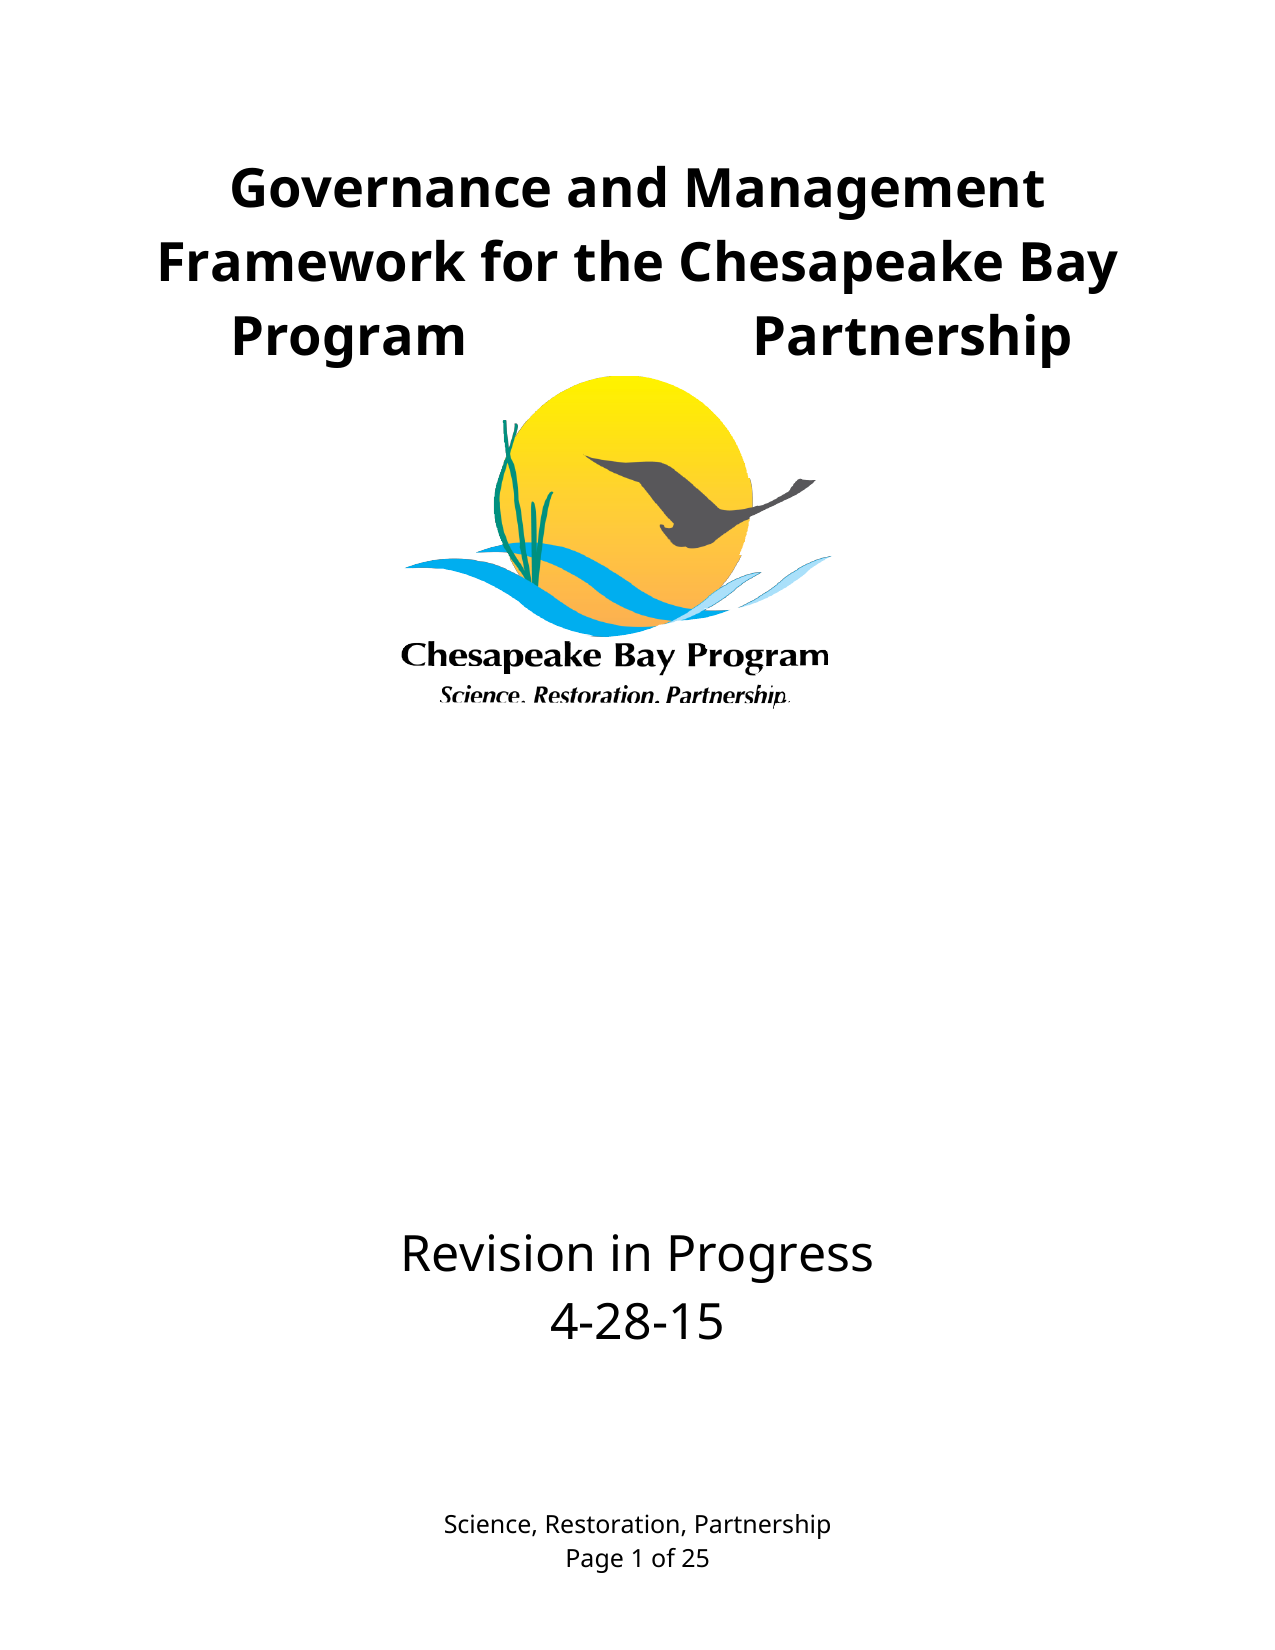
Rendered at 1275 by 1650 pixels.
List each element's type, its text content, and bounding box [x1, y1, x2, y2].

picture [397, 373, 832, 709]
text Governance and Management Framework for the Chesapeake Bay Program Partnership [150, 150, 1125, 814]
